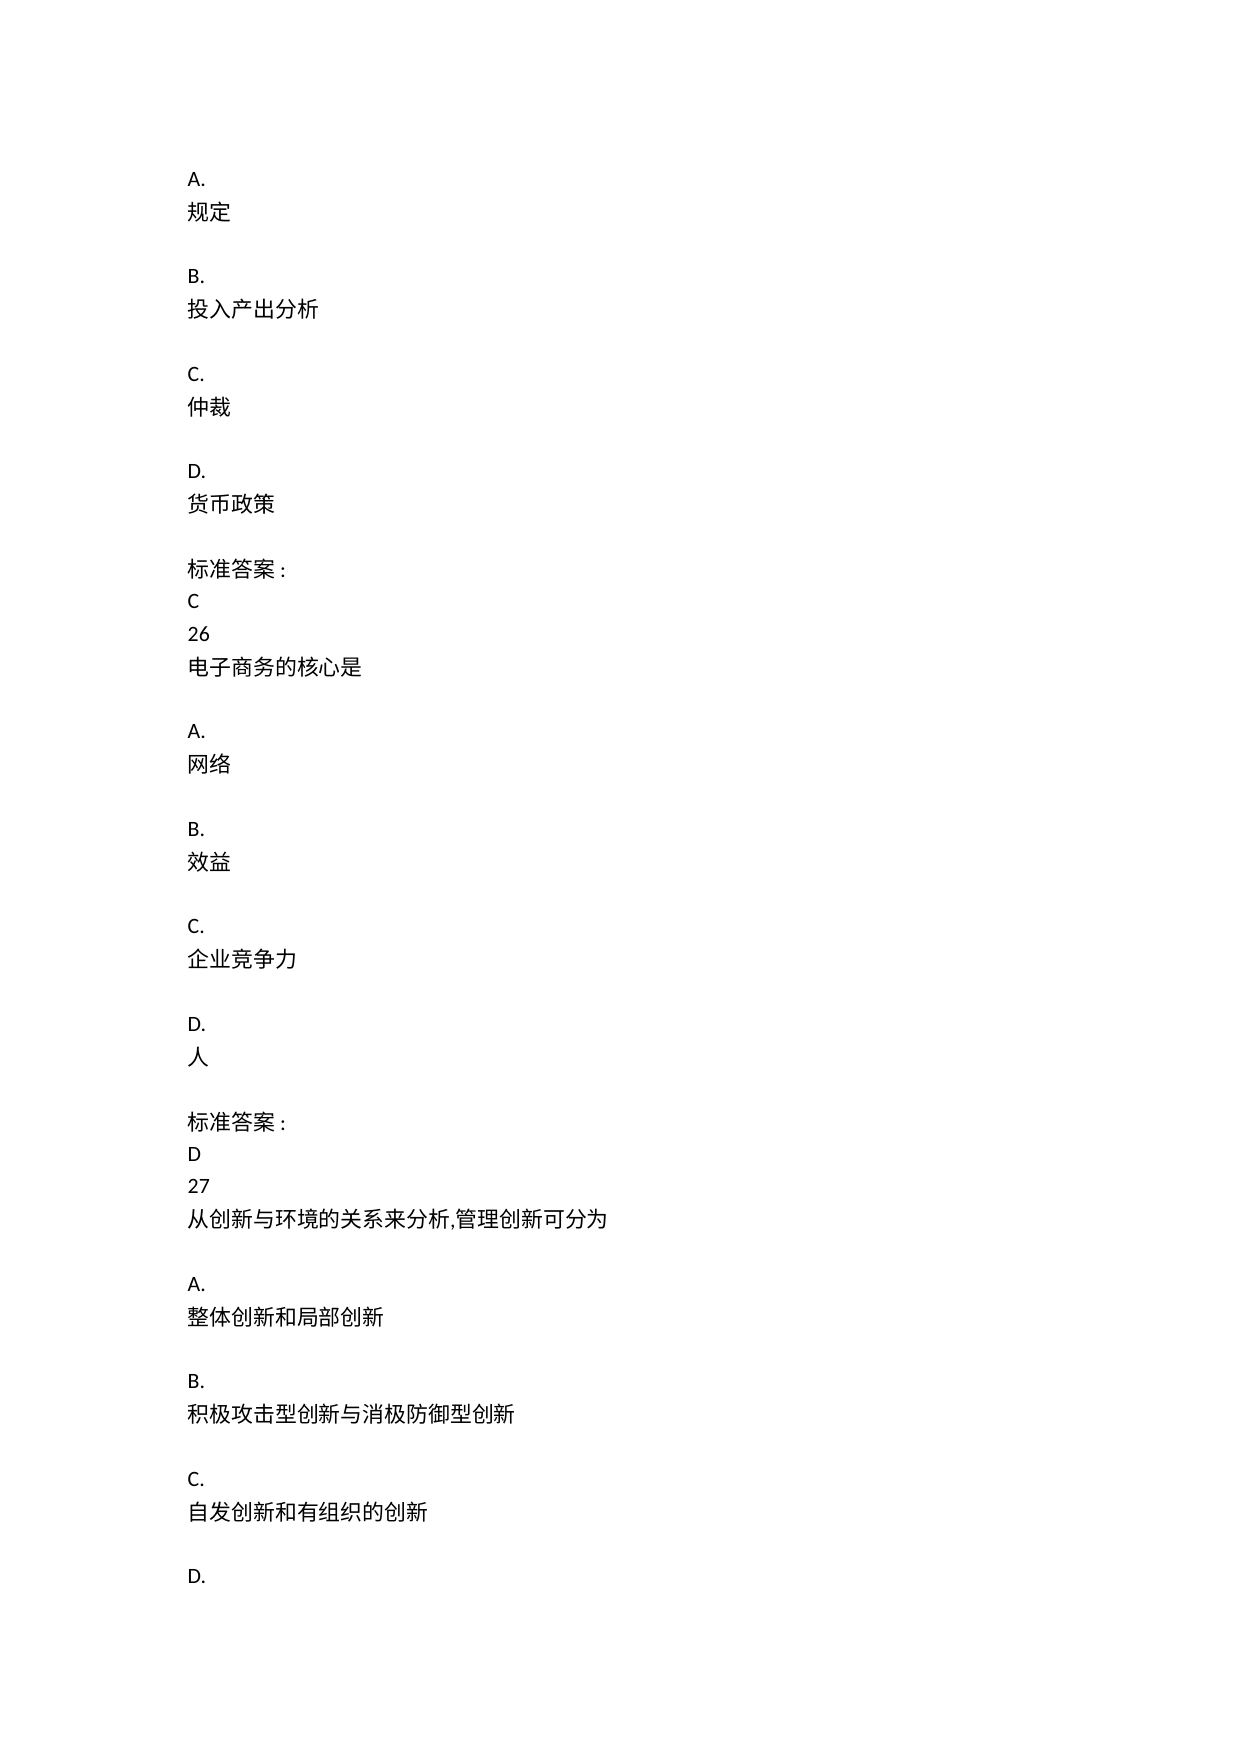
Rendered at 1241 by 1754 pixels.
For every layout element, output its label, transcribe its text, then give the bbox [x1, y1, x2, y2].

text A. [187, 1267, 1053, 1299]
text C. [187, 1462, 1053, 1494]
text 仲裁 [187, 389, 1053, 422]
text 人 [187, 1039, 1053, 1072]
text A. [187, 714, 1053, 747]
text 网络 [187, 747, 1053, 779]
text C. [187, 357, 1053, 389]
text D. [187, 1559, 1053, 1592]
text 整体创新和局部创新 [187, 1299, 1053, 1332]
text 26 [187, 617, 1053, 649]
text 规定 [187, 194, 1053, 227]
text B. [187, 1364, 1053, 1397]
text C [187, 584, 1053, 617]
text 货币政策 [187, 487, 1053, 519]
text 从创新与环境的关系来分析,管理创新可分为 [187, 1202, 1053, 1234]
text A. [187, 162, 1053, 194]
text 27 [187, 1169, 1053, 1202]
text 投入产出分析 [187, 292, 1053, 324]
text C. [187, 909, 1053, 942]
text B. [187, 812, 1053, 844]
text 效益 [187, 844, 1053, 877]
text D. [187, 1007, 1053, 1039]
text D [187, 1137, 1053, 1169]
text 积极攻击型创新与消极防御型创新 [187, 1397, 1053, 1429]
text 自发创新和有组织的创新 [187, 1494, 1053, 1527]
text B. [187, 259, 1053, 292]
text 电子商务的核心是 [187, 649, 1053, 682]
text D. [187, 454, 1053, 487]
text 标准答案 : [187, 1104, 1053, 1137]
text 企业竞争力 [187, 942, 1053, 974]
text 标准答案 : [187, 552, 1053, 584]
